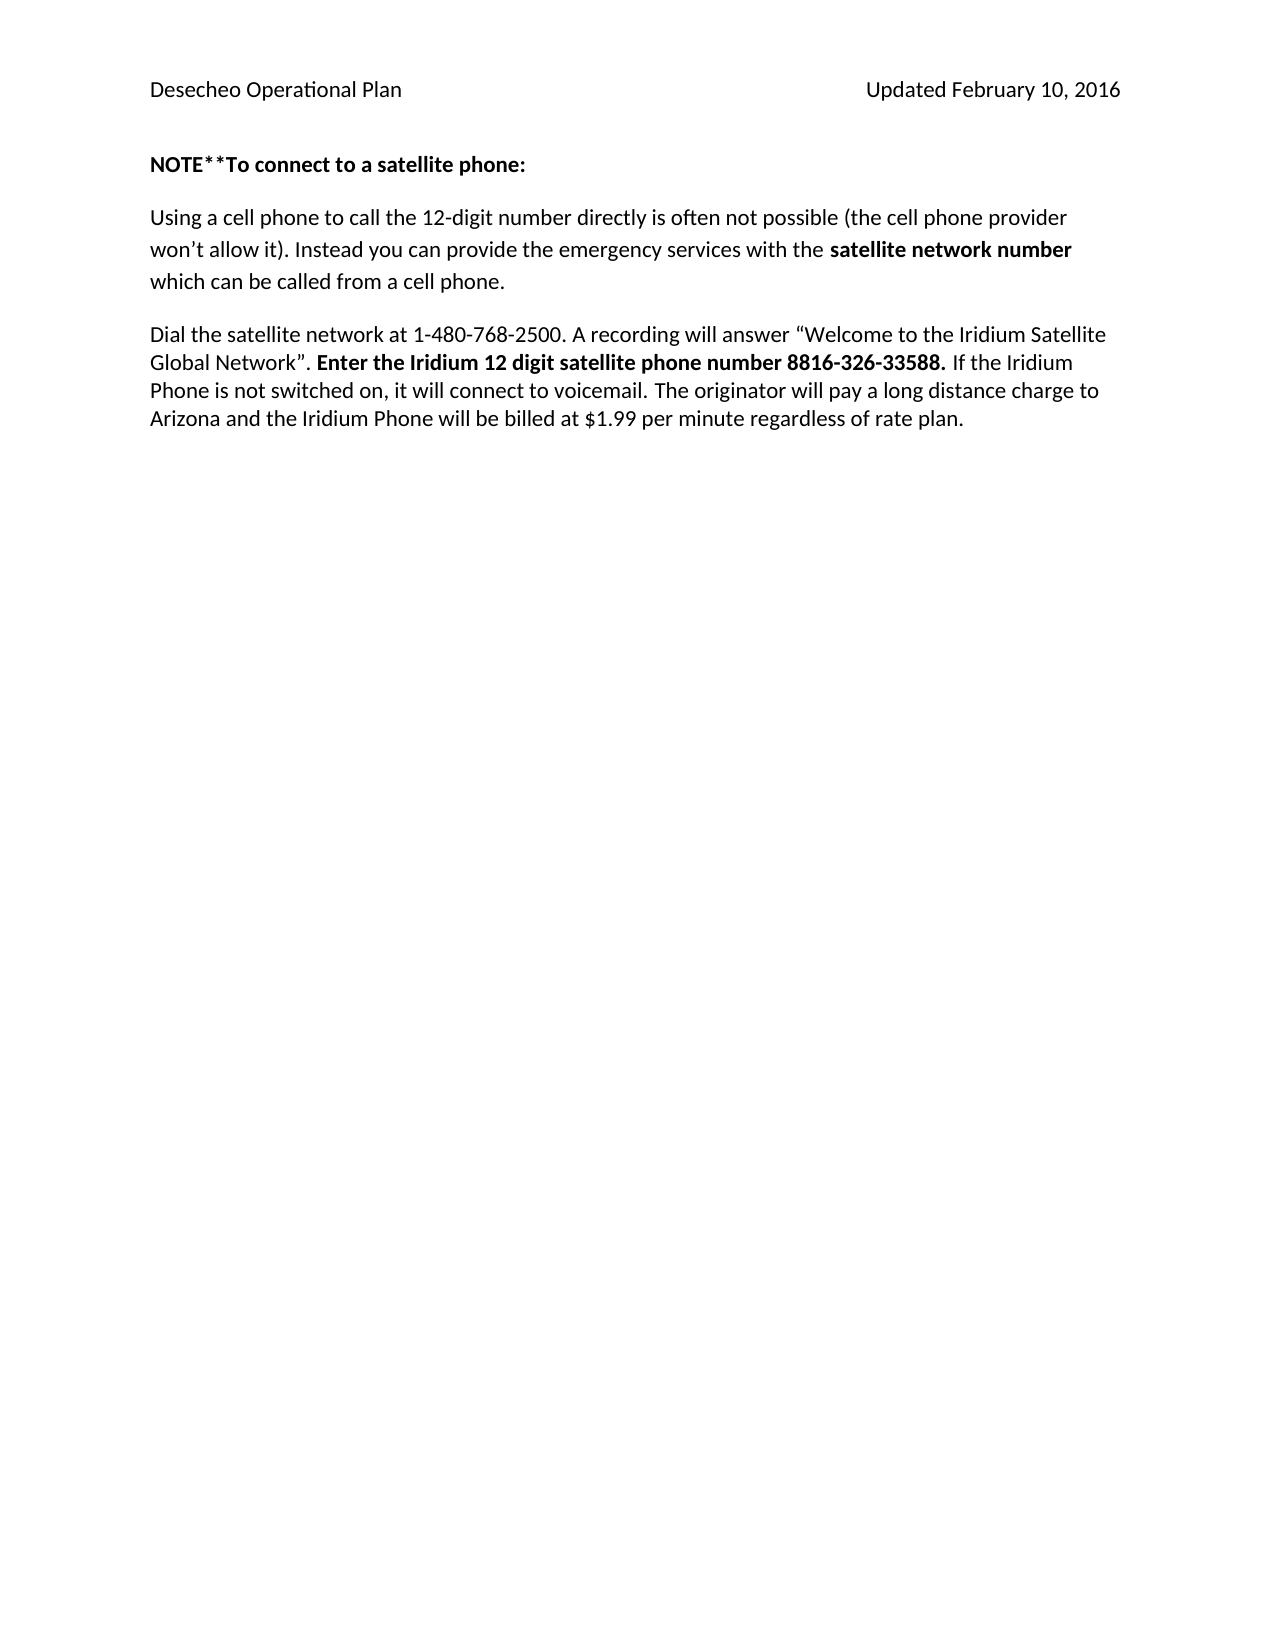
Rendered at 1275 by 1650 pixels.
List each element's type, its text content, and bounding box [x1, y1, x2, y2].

text Dial the satellite network at 1-480-768-2500. A recording will answer “Welcome to the Iridium Satellite Global Network”. Enter the Iridium 12 digit satellite phone number 8816-326-33588. If the Iridium Phone is not switched on, it will connect to voicemail. The originator will pay a long distance charge to Arizona and the Iridium Phone will be billed at $1.99 per minute regardless of rate plan. [150, 320, 1125, 432]
text NOTE**To connect to a satellite phone: [150, 150, 1125, 178]
text Using a cell phone to call the 12-digit number directly is often not possible (the cell phone provider won’t allow it). Instead you can provide the emergency services with the satellite network number which can be called from a cell phone. [150, 203, 1125, 295]
